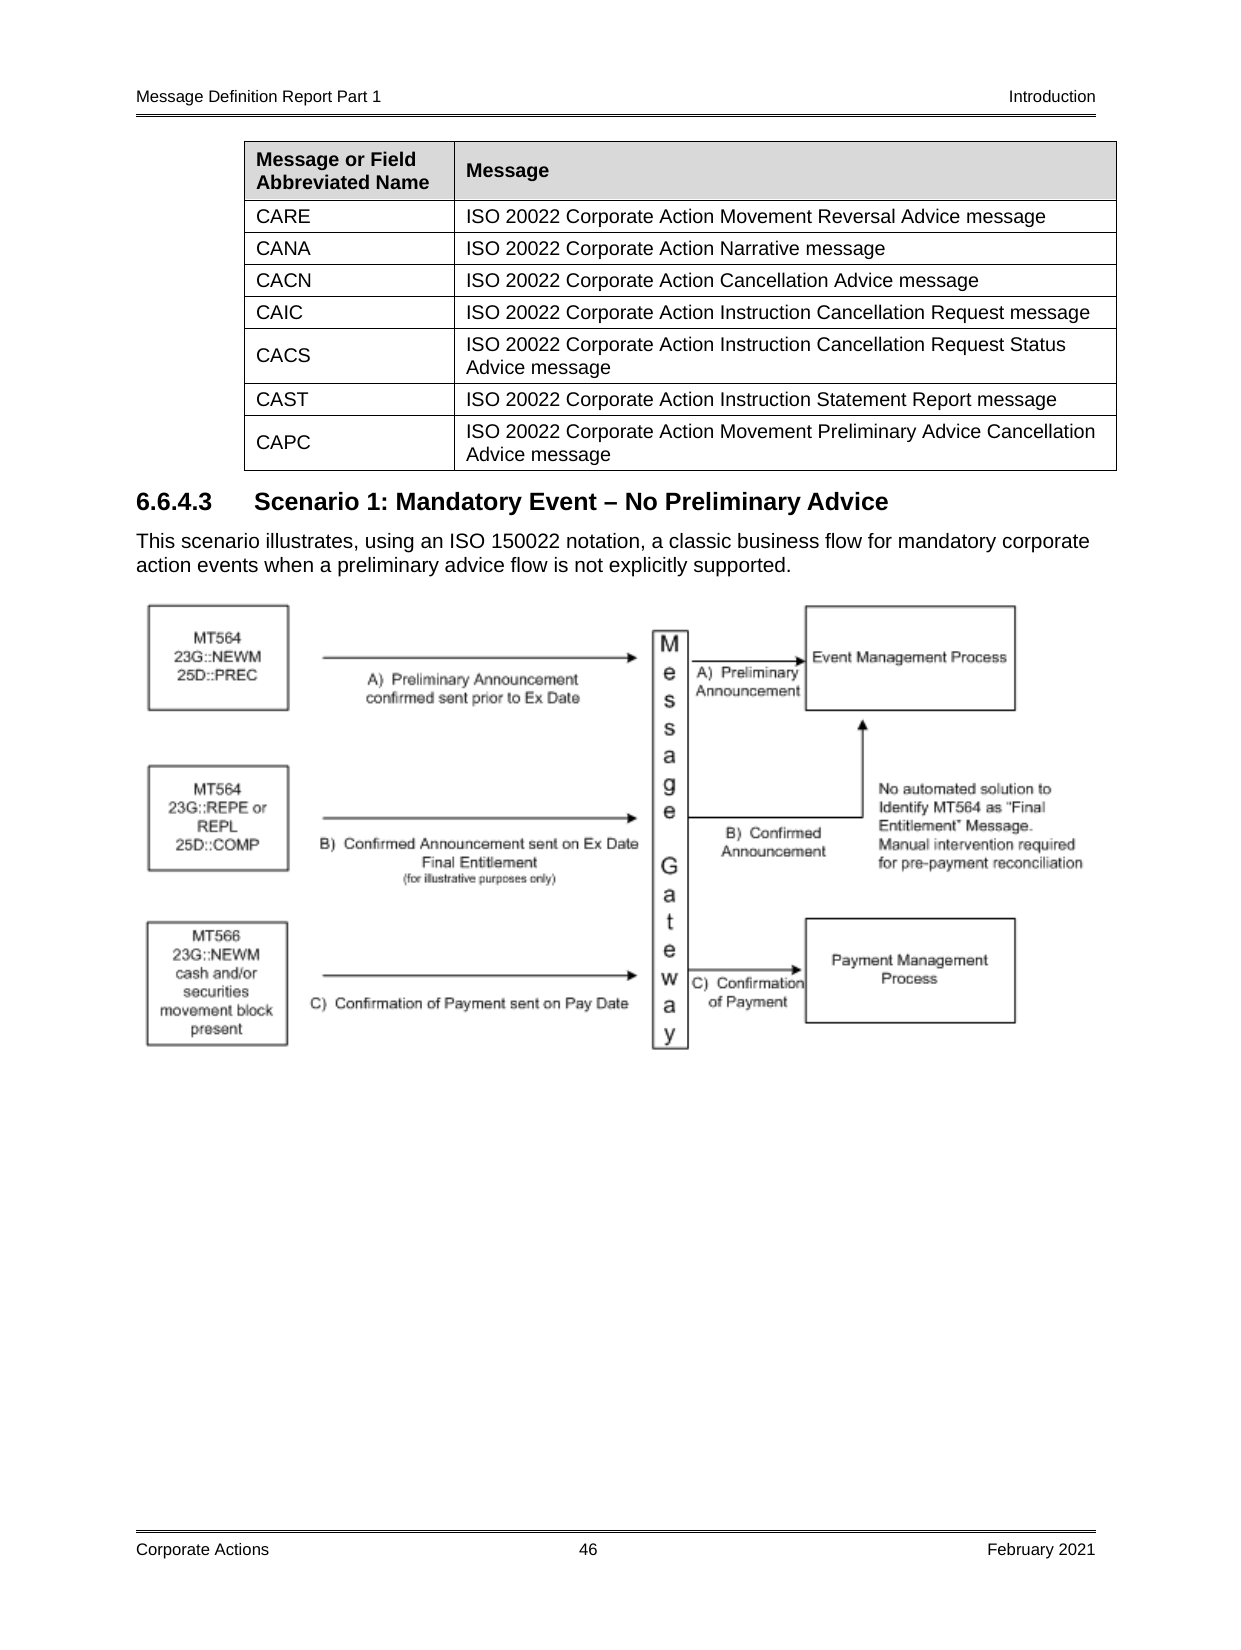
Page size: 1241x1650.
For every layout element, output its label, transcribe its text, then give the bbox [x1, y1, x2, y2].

table_cell ISO 20022 Corporate Action Instruction Cancellation Request Status Advice message [455, 329, 1116, 383]
table_cell ISO 20022 Corporate Action Cancellation Advice message [455, 265, 1116, 296]
table_cell CAST [245, 384, 454, 415]
table_header Message [455, 142, 1116, 199]
table_cell CACN [245, 265, 454, 296]
table_header Message or Field Abbreviated Name [245, 142, 454, 199]
table_cell ISO 20022 Corporate Action Movement Reversal Advice message [455, 201, 1116, 232]
subtitle Scenario 1: Mandatory Event – No Preliminary Advice [136, 487, 1104, 516]
table_cell CACS [245, 329, 454, 383]
table_cell ISO 20022 Corporate Action Instruction Cancellation Request message [455, 297, 1116, 328]
text This scenario illustrates, using an ISO 150022 notation, a classic business flow for mandatory corporate action events when a preliminary advice flow is not explicitly supported. [136, 528, 1104, 576]
picture [135, 601, 1105, 1056]
table_cell CARE [245, 201, 454, 232]
table_cell ISO 20022 Corporate Action Instruction Statement Report message [455, 384, 1116, 415]
table_cell CAIC [245, 297, 454, 328]
table_cell CAPC [245, 416, 454, 469]
table_cell ISO 20022 Corporate Action Narrative message [455, 233, 1116, 264]
table_cell ISO 20022 Corporate Action Movement Preliminary Advice Cancellation Advice message [455, 416, 1116, 469]
table_cell CANA [245, 233, 454, 264]
